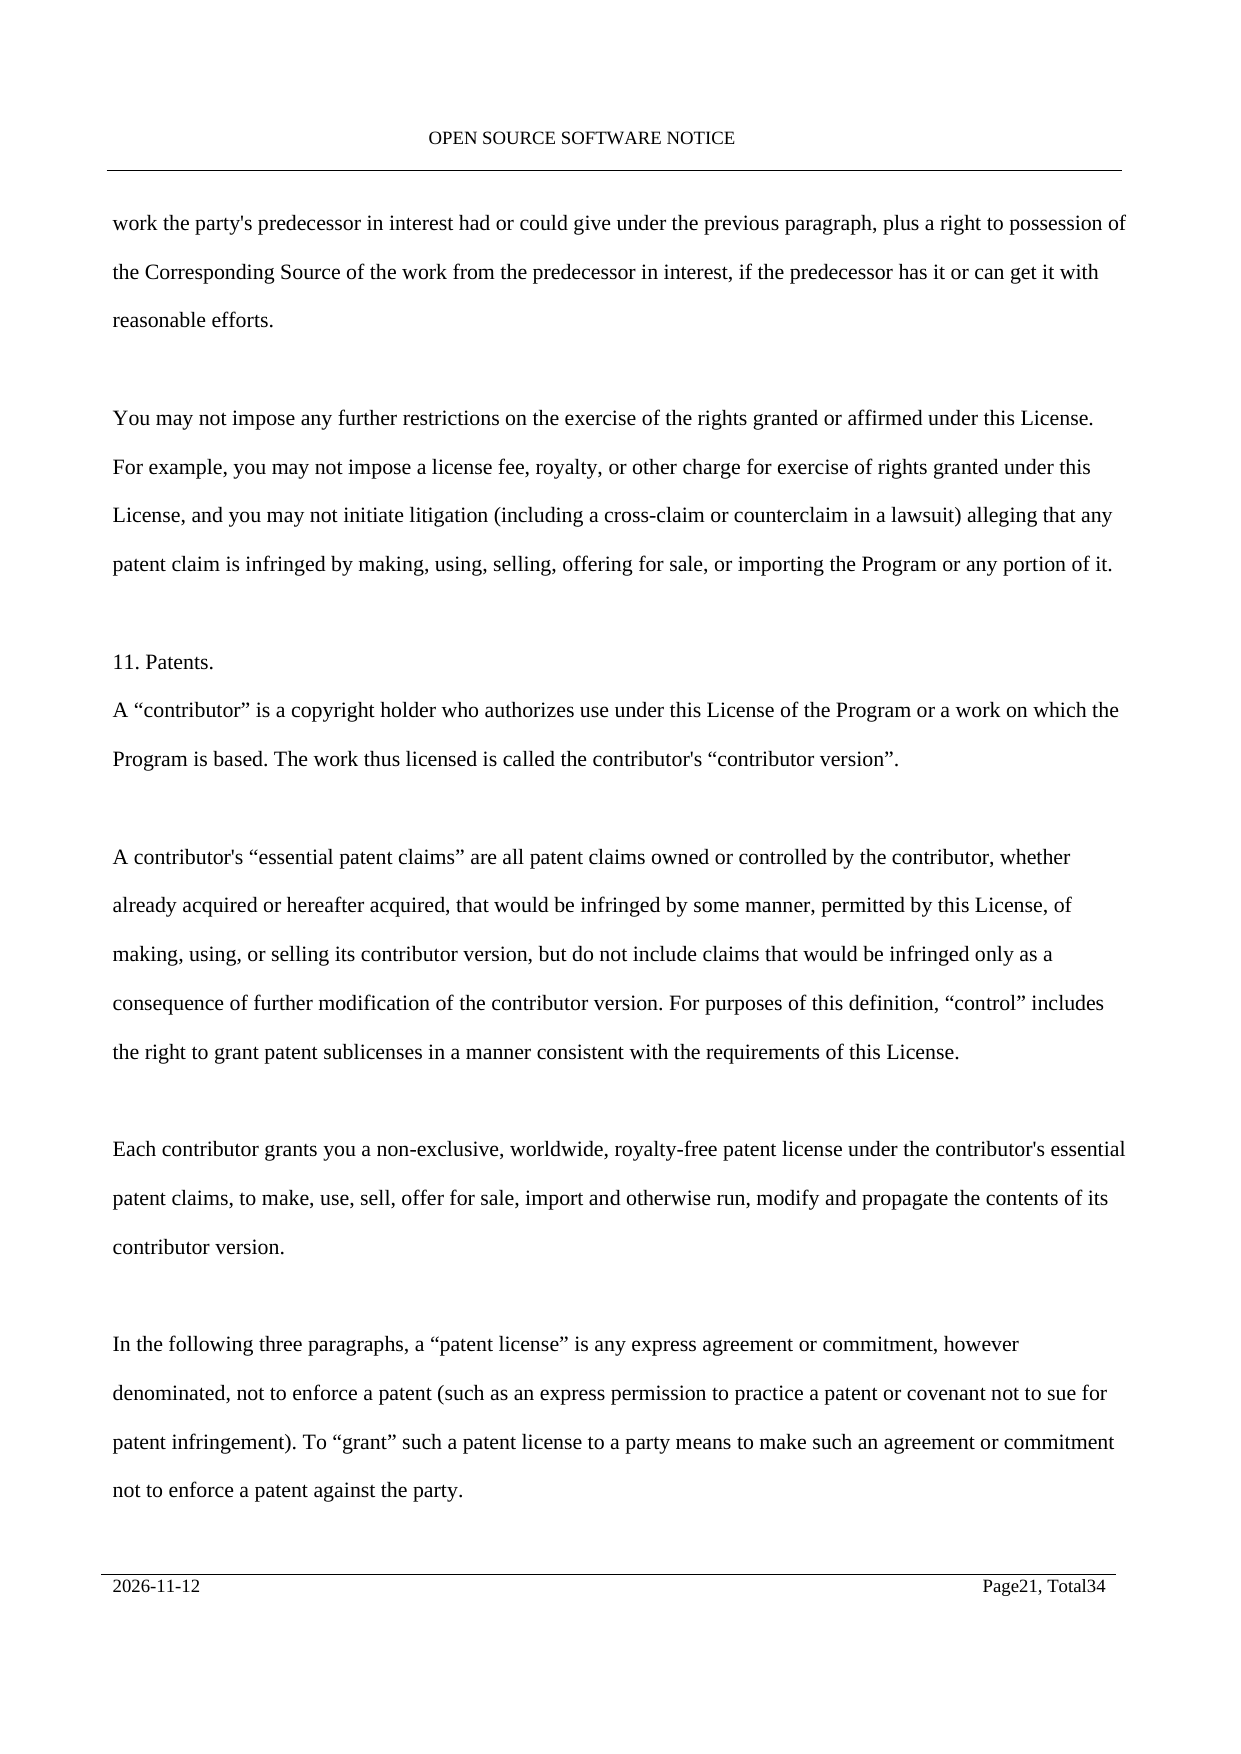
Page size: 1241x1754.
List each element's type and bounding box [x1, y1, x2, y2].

text [112, 206, 1128, 1506]
